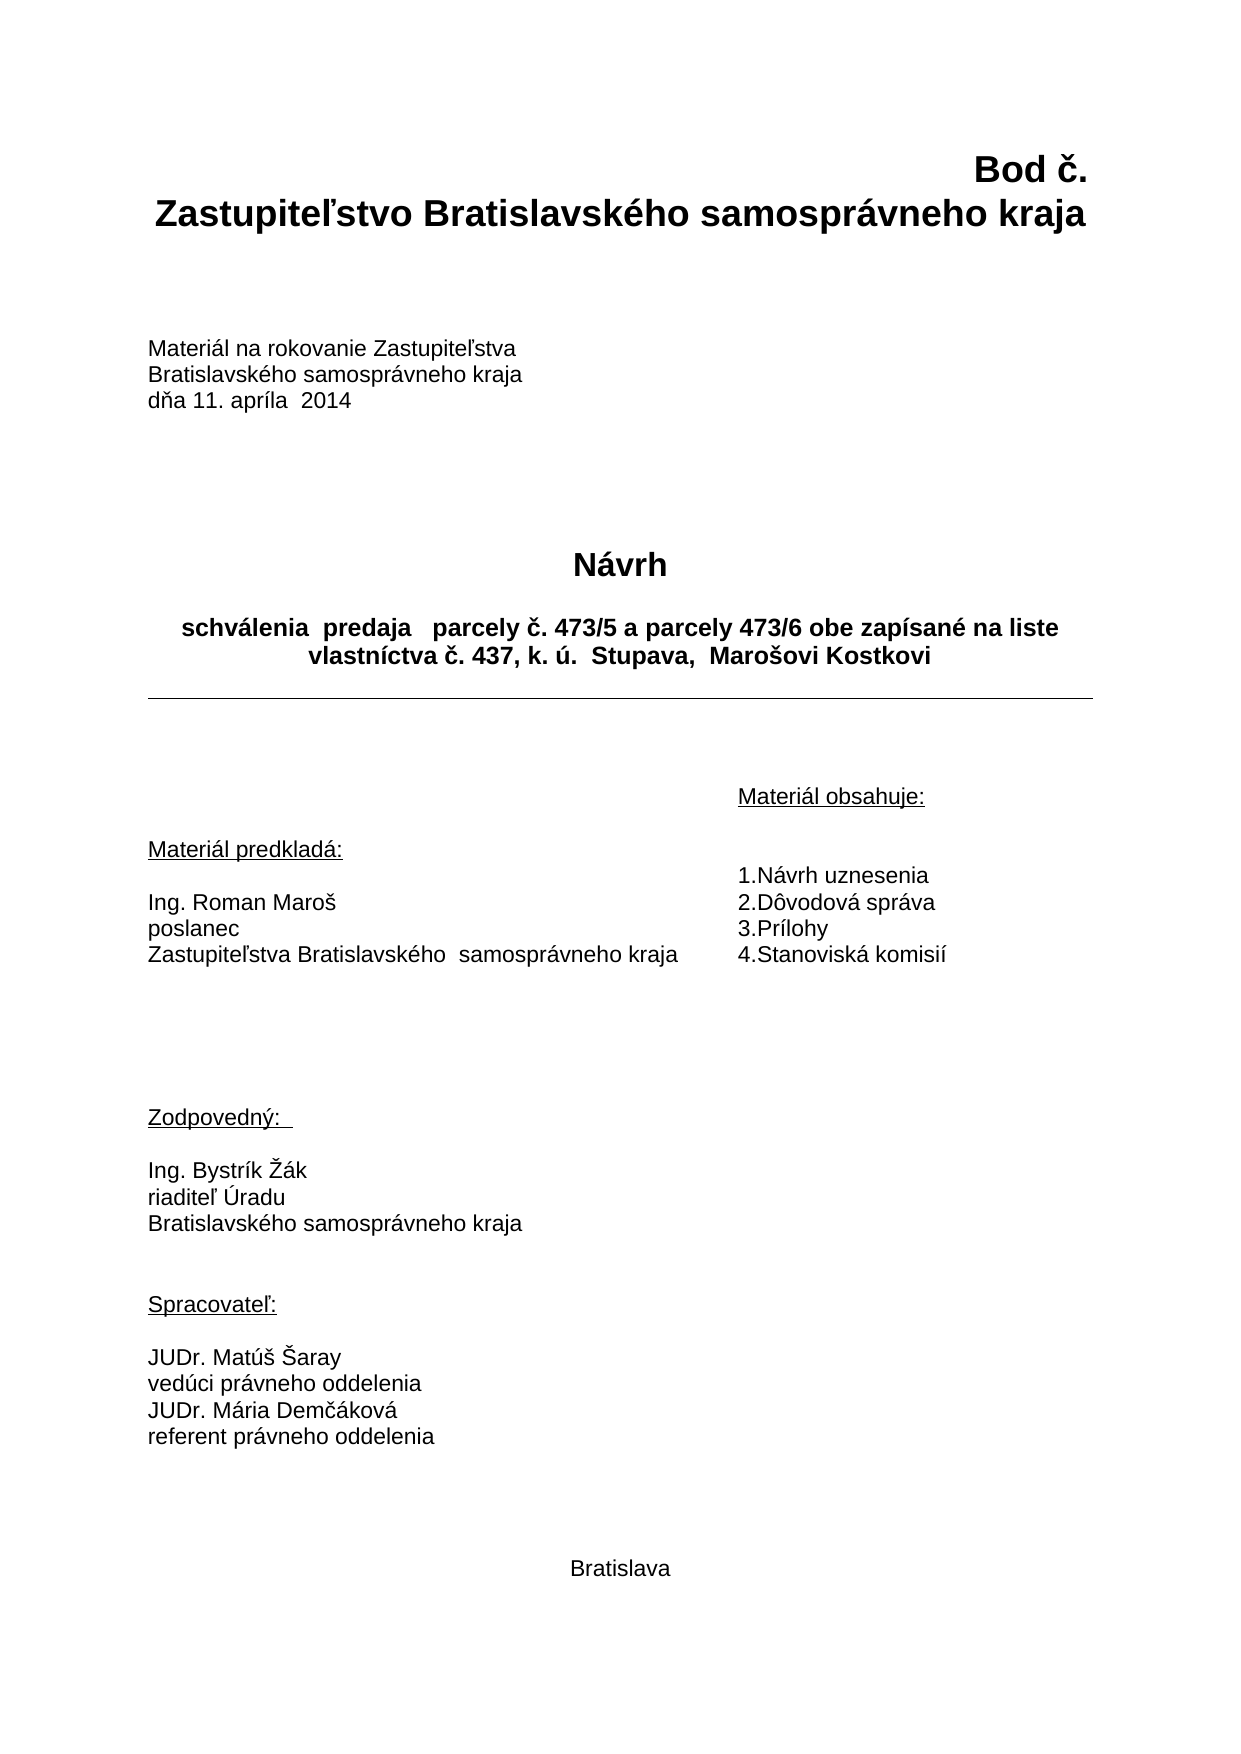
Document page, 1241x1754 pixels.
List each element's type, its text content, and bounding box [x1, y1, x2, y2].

text Ing. Roman Maroš 2.Dôvodová správa [148, 889, 1093, 915]
text dňa 11. apríla 2014 [148, 387, 1093, 413]
text referent právneho oddelenia [148, 1423, 1093, 1449]
text Bratislavského samosprávneho kraja [148, 361, 1093, 387]
text poslanec 3.Prílohy [148, 915, 1093, 941]
text Materiál obsahuje: [664, 783, 1093, 810]
text Materiál predkladá: [148, 836, 1093, 862]
text Spracovateľ: [148, 1291, 1093, 1318]
text Bratislava [148, 1555, 1093, 1581]
text riaditeľ Úradu [148, 1183, 1093, 1210]
text Zastupiteľstvo Bratislavského samosprávneho kraja [148, 191, 1093, 234]
text Bod č. [148, 148, 1093, 191]
text JUDr. Matúš Šaray [148, 1344, 1093, 1370]
text Materiál na rokovanie Zastupiteľstva [148, 334, 1093, 361]
text JUDr. Mária Demčáková [148, 1397, 1093, 1423]
text Bratislavského samosprávneho kraja [148, 1210, 1093, 1236]
text vedúci právneho oddelenia [148, 1370, 1093, 1397]
text schválenia predaja parcely č. 473/5 a parcely 473/6 obe zapísané na liste vlastníctva č. 437, k. ú. Stupava, Marošovi Kostkovi [148, 612, 1093, 670]
text Zodpovedný: [148, 1104, 1093, 1131]
text Zastupiteľstva Bratislavského samosprávneho kraja 4.Stanoviská komisií [148, 941, 1093, 968]
text Ing. Bystrík Žák [148, 1157, 1093, 1183]
text Návrh [148, 545, 1093, 584]
text 1.Návrh uznesenia [148, 862, 1093, 889]
